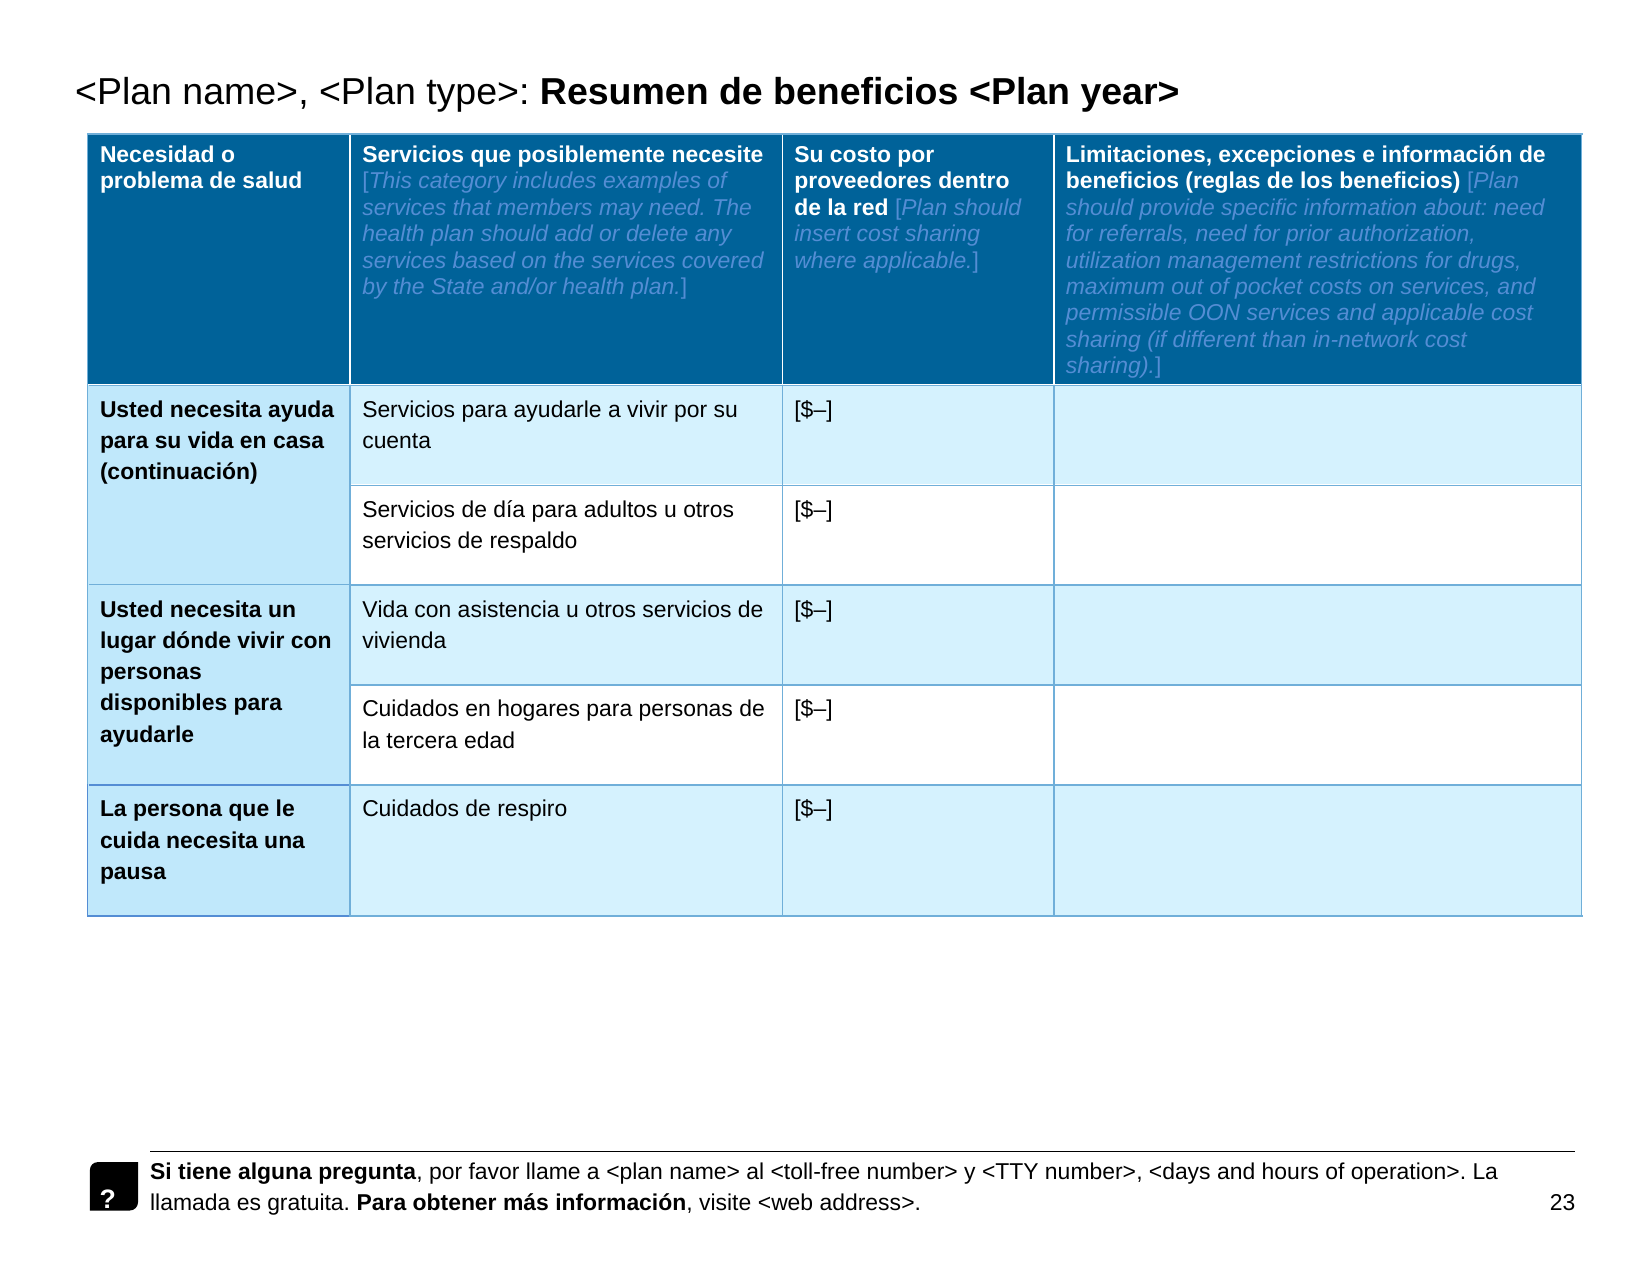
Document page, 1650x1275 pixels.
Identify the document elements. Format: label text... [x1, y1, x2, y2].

table_cell [$–] [783, 386, 1053, 484]
table_cell [1055, 786, 1581, 915]
table_cell Cuidados de respiro [351, 786, 782, 915]
table_cell [$–] [783, 686, 1053, 784]
table_cell [1055, 386, 1581, 484]
table_cell [1055, 586, 1581, 684]
table_cell Usted necesita un lugar dónde vivir con personas disponibles para ayudarle [88, 585, 349, 784]
table_cell [$–] [783, 586, 1053, 684]
table_header Su costo por proveedores dentro de la red [Plan should insert cost sharing where applicable.] [783, 135, 1053, 384]
table_cell La persona que le cuida necesita una pausa [88, 785, 349, 915]
table_cell Usted necesita ayuda para su vida en casa (continuación) [88, 386, 349, 584]
table_header Servicios que posiblemente necesite [This category includes examples of services that members may need. The health plan should add or delete any services based on the services covered by the State and/or health plan.] [351, 135, 782, 384]
table_cell Cuidados en hogares para personas de la tercera edad [351, 686, 782, 784]
table_cell [1055, 486, 1581, 584]
table_cell Servicios de día para adultos u otros servicios de respaldo [351, 486, 782, 584]
table_cell [1055, 686, 1581, 784]
table_cell Vida con asistencia u otros servicios de vivienda [351, 586, 782, 684]
table_header Limitaciones, excepciones e información de beneficios (reglas de los beneficios) [Plan should provide specific information about: need for referrals, need for prior authorization, utilization management restrictions for drugs, maximum out of pocket costs on services, and permissible OON services and applicable cost sharing (if different than in-network cost sharing).] [1055, 135, 1581, 384]
table_cell Servicios para ayudarle a vivir por su cuenta [351, 386, 782, 484]
table_header Necesidad o problema de salud [88, 135, 349, 384]
table_cell [$–] [783, 486, 1053, 584]
table_cell [$–] [783, 786, 1053, 915]
